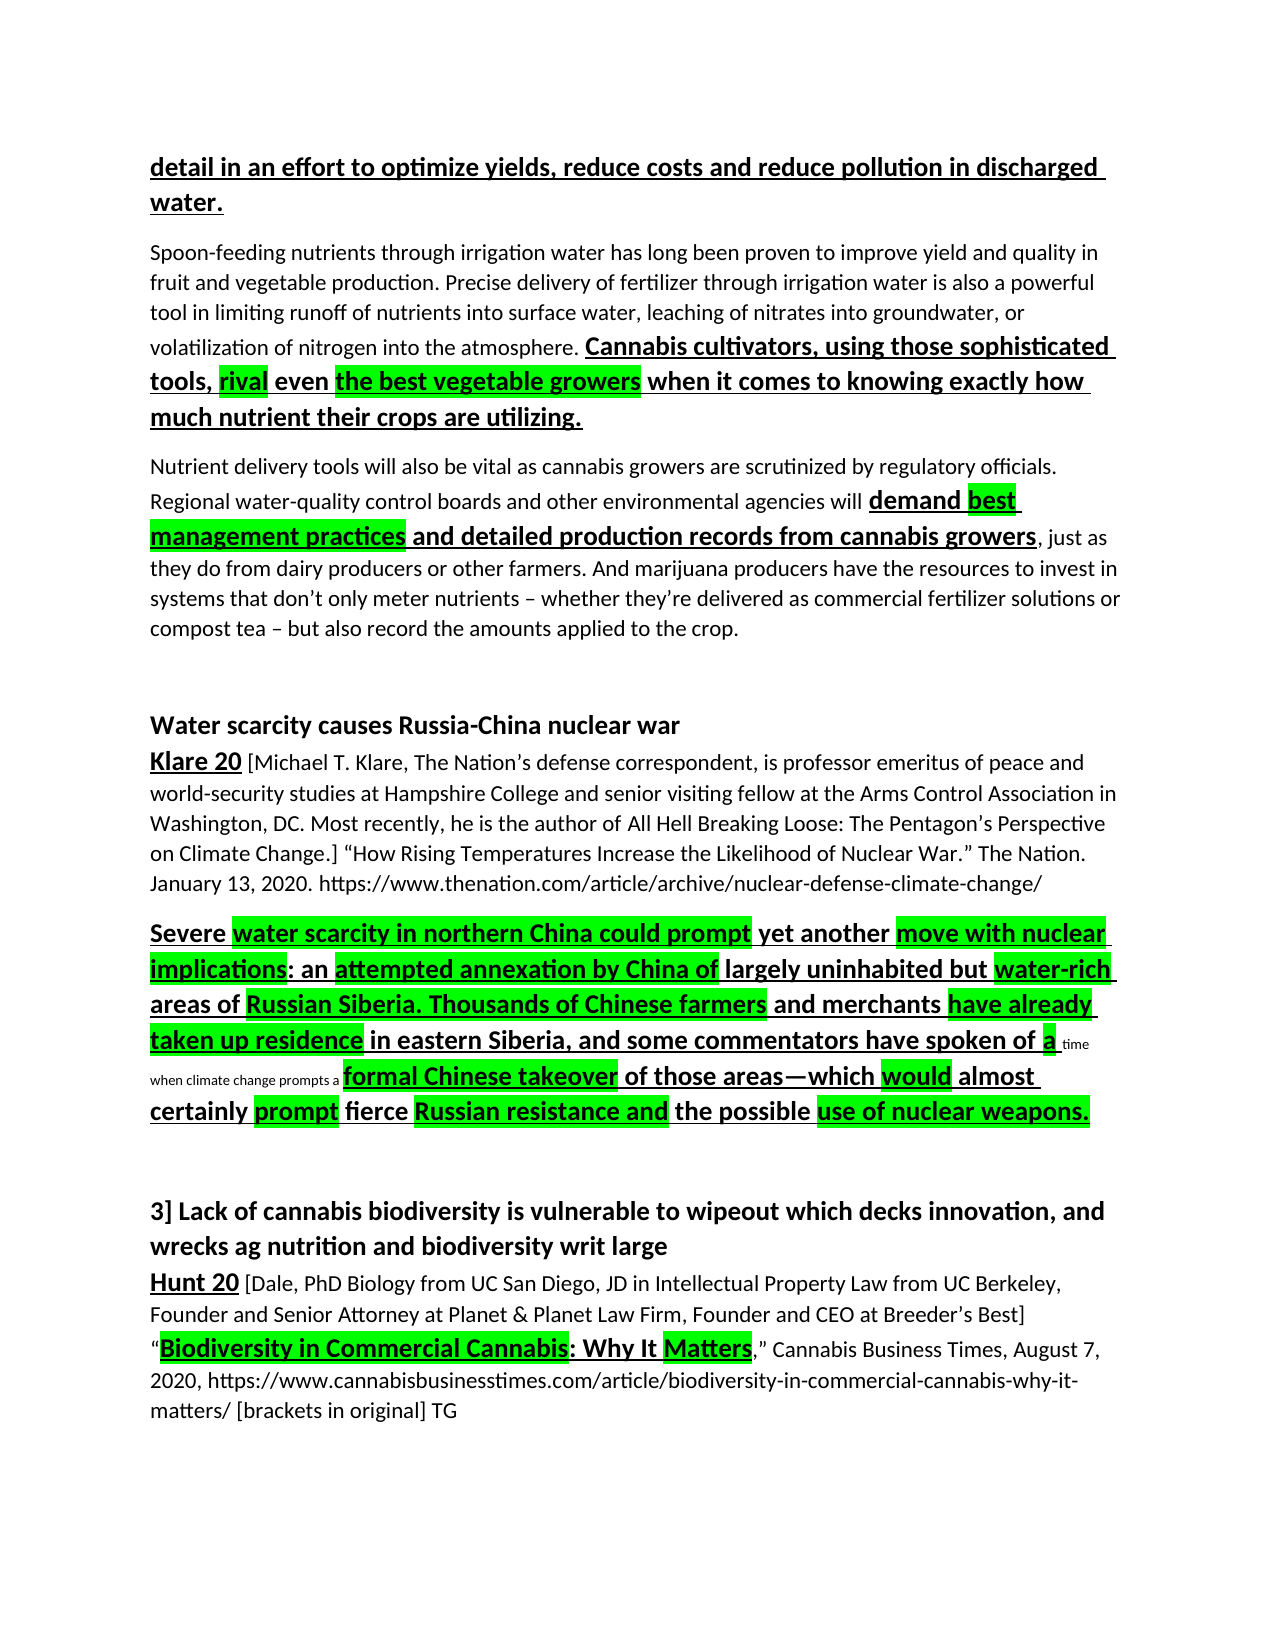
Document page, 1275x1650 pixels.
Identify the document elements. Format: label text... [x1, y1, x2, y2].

text Klare 20 [Michael T. Klare, The Nation’s defense correspondent, is professor emeritus of peace and world-security studies at Hampshire College and senior visiting fellow at the Arms Control Association in Washington, DC. Most recently, he is the author of All Hell Breaking Loose: The Pentagon’s Perspective on Climate Change.] “How Rising Temperatures Increase the Likelihood of Nuclear War.” The Nation. January 13, 2020. https://www.thenation.com/article/archive/nuclear-defense-climate-change/ [150, 744, 1125, 898]
subtitle Water scarcity causes Russia-China nuclear war [150, 708, 1125, 741]
subtitle 3] Lack of cannabis biodiversity is vulnerable to wipeout which decks innovation, and wrecks ag nutrition and biodiversity writ large [150, 1194, 1125, 1262]
text Severe water scarcity in northern China could prompt yet another move with nuclear implications: an attempted annexation by China of largely uninhabited but water-rich areas of Russian Siberia. Thousands of Chinese farmers and merchants have already taken up residence in eastern Siberia, and some commentators have spoken of a time when climate change prompts a formal Chinese takeover of those areas—which would almost certainly prompt fierce Russian resistance and the possible use of nuclear weapons. [150, 916, 1125, 1128]
text Hunt 20 [Dale, PhD Biology from UC San Diego, JD in Intellectual Property Law from UC Berkeley, Founder and Senior Attorney at Planet & Planet Law Firm, Founder and CEO at Breeder’s Best] “Biodiversity in Commercial Cannabis: Why It Matters,” Cannabis Business Times, August 7, 2020, https://www.cannabisbusinesstimes.com/article/biodiversity-in-commercial-cannabis-why-it-matters/ [brackets in original] TG [150, 1265, 1125, 1425]
text Spoon-feeding nutrients through irrigation water has long been proven to improve yield and quality in fruit and vegetable production. Precise delivery of fertilizer through irrigation water is also a powerful tool in limiting runoff of nutrients into surface water, leaching of nitrates into groundwater, or volatilization of nitrogen into the atmosphere. Cannabis cultivators, using those sophisticated tools, rival even the best vegetable growers when it comes to knowing exactly how much nutrient their crops are utilizing. [150, 238, 1125, 433]
text Nutrient delivery tools will also be vital as cannabis growers are scrutinized by regulatory officials. Regional water-quality control boards and other environmental agencies will demand best management practices and detailed production records from cannabis growers, just as they do from dairy producers or other farmers. And marijuana producers have the resources to invest in systems that don’t only meter nutrients – whether they’re delivered as commercial fertilizer solutions or compost tea – but also record the amounts applied to the crop. [150, 452, 1125, 642]
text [150, 150, 1125, 219]
